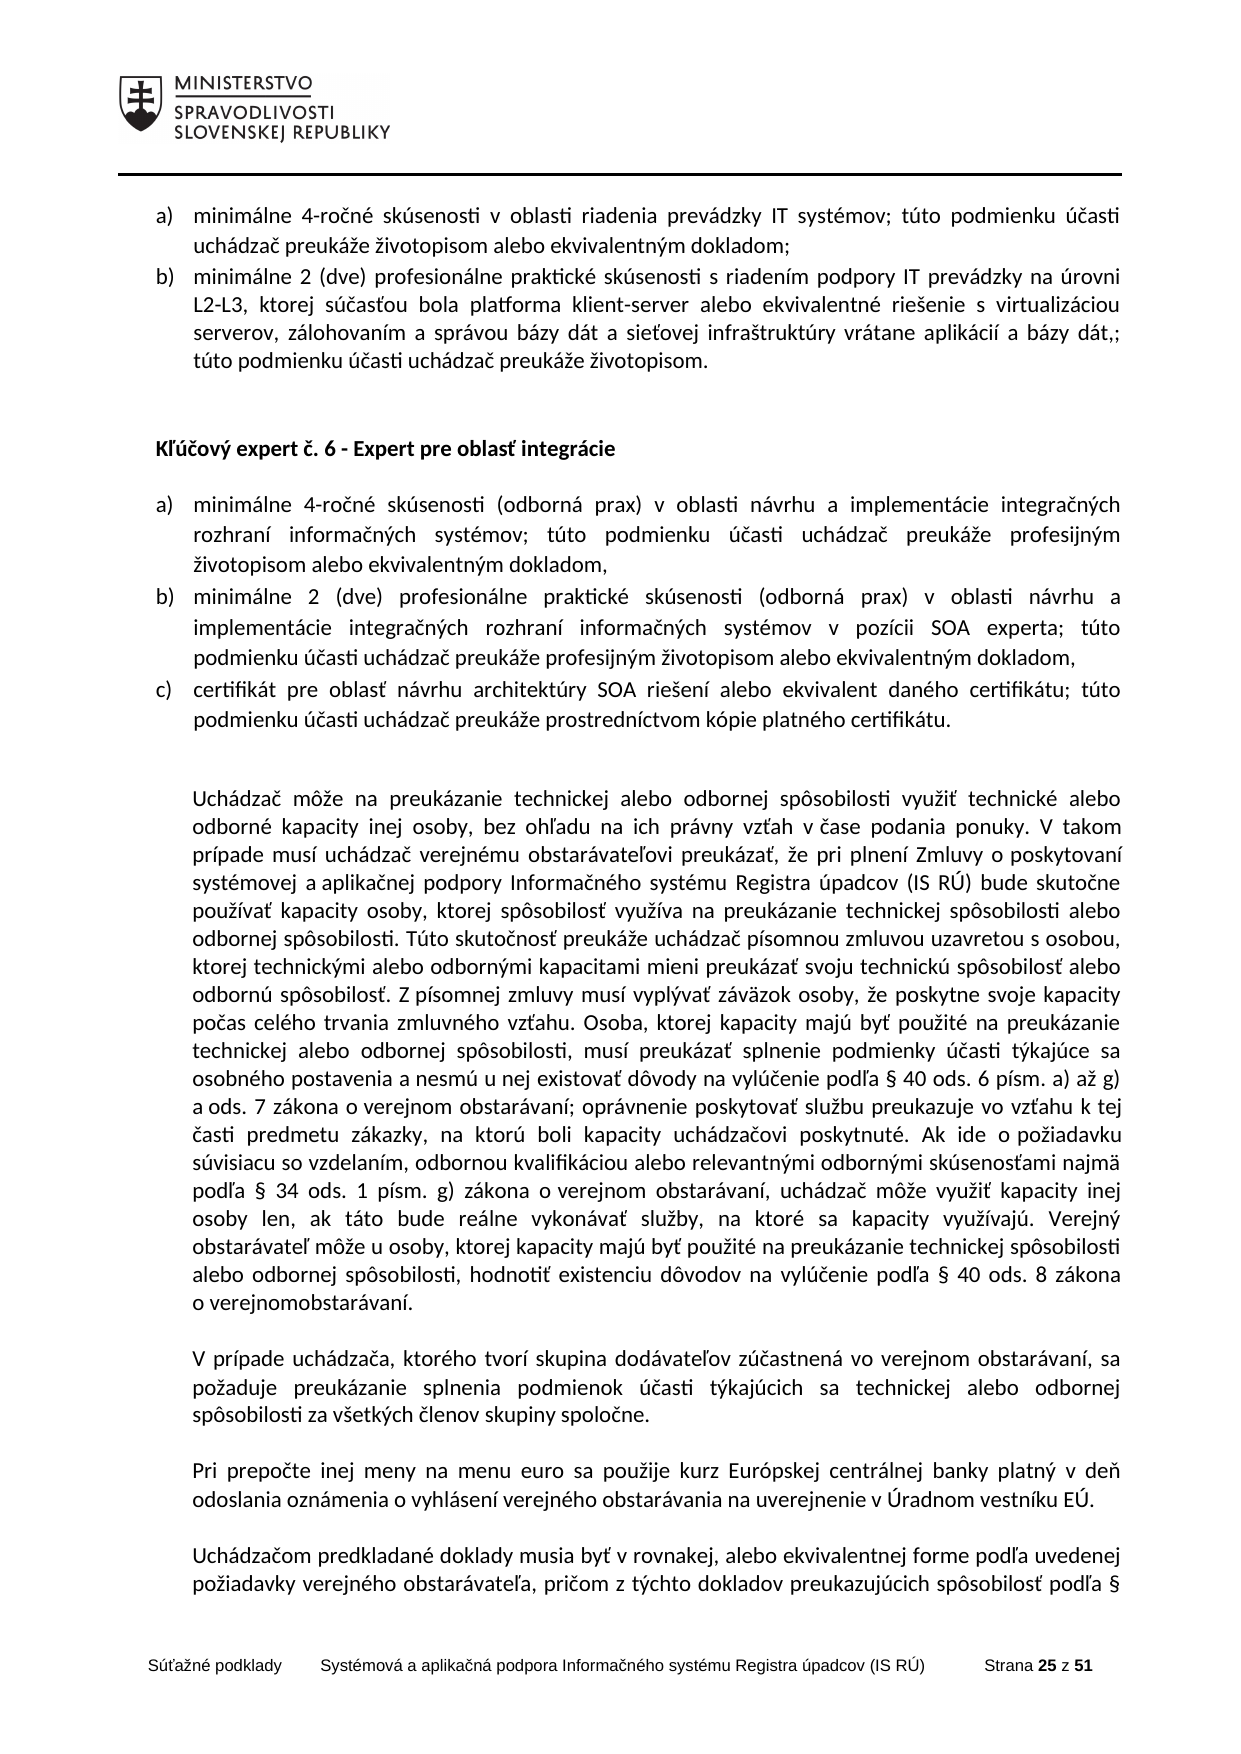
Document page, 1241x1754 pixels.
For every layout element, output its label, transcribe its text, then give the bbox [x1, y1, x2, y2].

picture [118, 73, 390, 144]
text Uchádzač môže na preukázanie technickej alebo odbornej spôsobilosti využiť technické alebo odborné kapacity inej osoby, bez ohľadu na ich právny vzťah v čase podania ponuky. V takom prípade musí uchádzač verejnému obstarávateľovi preukázať, že pri plnení Zmluvy o poskytovaní systémovej a aplikačnej podpory Informačného systému Registra úpadcov (IS RÚ) bude skutočne používať kapacity osoby, ktorej spôsobilosť využíva na preukázanie technickej spôsobilosti alebo odbornej spôsobilosti. Túto skutočnosť preukáže uchádzač písomnou zmluvou uzavretou s osobou, ktorej technickými alebo odbornými kapacitami mieni preukázať svoju technickú spôsobilosť alebo odbornú spôsobilosť. Z písomnej zmluvy musí vyplývať záväzok osoby, že poskytne svoje kapacity počas celého trvania zmluvného vzťahu. Osoba, ktorej kapacity majú byť použité na preukázanie technickej alebo odbornej spôsobilosti, musí preukázať splnenie podmienky účasti týkajúce sa osobného postavenia a nesmú u nej existovať dôvody na vylúčenie podľa § 40 ods. 6 písm. a) až g) a ods. 7 zákona o verejnom obstarávaní; oprávnenie poskytovať službu preukazuje vo vzťahu k tej časti predmetu zákazky, na ktorú boli kapacity uchádzačovi poskytnuté. Ak ide o požiadavku súvisiacu so vzdelaním, odbornou kvalifikáciou alebo relevantnými odbornými skúsenosťami najmä podľa § 34 ods. 1 písm. g) zákona o verejnom obstarávaní, uchádzač môže využiť kapacity inej osoby len, ak táto bude reálne vykonávať služby, na ktoré sa kapacity využívajú. Verejný obstarávateľ môže u osoby, ktorej kapacity majú byť použité na preukázanie technickej spôsobilosti alebo odbornej spôsobilosti, hodnotiť existenciu dôvodov na vylúčenie podľa § 40 ods. 8 zákona o verejnomobstarávaní. [192, 784, 1122, 1317]
list minimálne 2 (dve) profesionálne praktické skúsenosti s riadením podpory IT prevádzky na úrovni L2-L3, ktorej súčasťou bola platforma klient-server alebo ekvivalentné riešenie s virtualizáciou serverov, zálohovaním a správou bázy dát a sieťovej infraštruktúry vrátane aplikácií a bázy dát,; túto podmienku účasti uchádzač preukáže životopisom. [156, 262, 1122, 374]
text V prípade uchádzača, ktorého tvorí skupina dodávateľov zúčastnená vo verejnom obstarávaní, sa požaduje preukázanie splnenia podmienok účasti týkajúcich sa technickej alebo odbornej spôsobilosti za všetkých členov skupiny spoločne. [192, 1344, 1122, 1429]
text Pri prepočte inej meny na menu euro sa použije kurz Európskej centrálnej banky platný v deň odoslania oznámenia o vyhlásení verejného obstarávania na uverejnenie v Úradnom vestníku EÚ. [192, 1457, 1122, 1513]
text Kľúčový expert č. 6 - Expert pre oblasť integrácie [118, 434, 1122, 462]
list minimálne 2 (dve) profesionálne praktické skúsenosti (odborná prax) v oblasti návrhu a implementácie integračných rozhraní informačných systémov v pozícii SOA experta; túto podmienku účasti uchádzač preukáže profesijným životopisom alebo ekvivalentným dokladom, [156, 582, 1122, 671]
list certifikát pre oblasť návrhu architektúry SOA riešení alebo ekvivalent daného certifikátu; túto podmienku účasti uchádzač preukáže prostredníctvom kópie platného certifikátu. [156, 675, 1122, 733]
list minimálne 4-ročné skúsenosti (odborná prax) v oblasti návrhu a implementácie integračných rozhraní informačných systémov; túto podmienku účasti uchádzač preukáže profesijným životopisom alebo ekvivalentným dokladom, [156, 490, 1122, 578]
list minimálne 4-ročné skúsenosti v oblasti riadenia prevádzky IT systémov; túto podmienku účasti uchádzač preukáže životopisom alebo ekvivalentným dokladom; [156, 201, 1122, 259]
